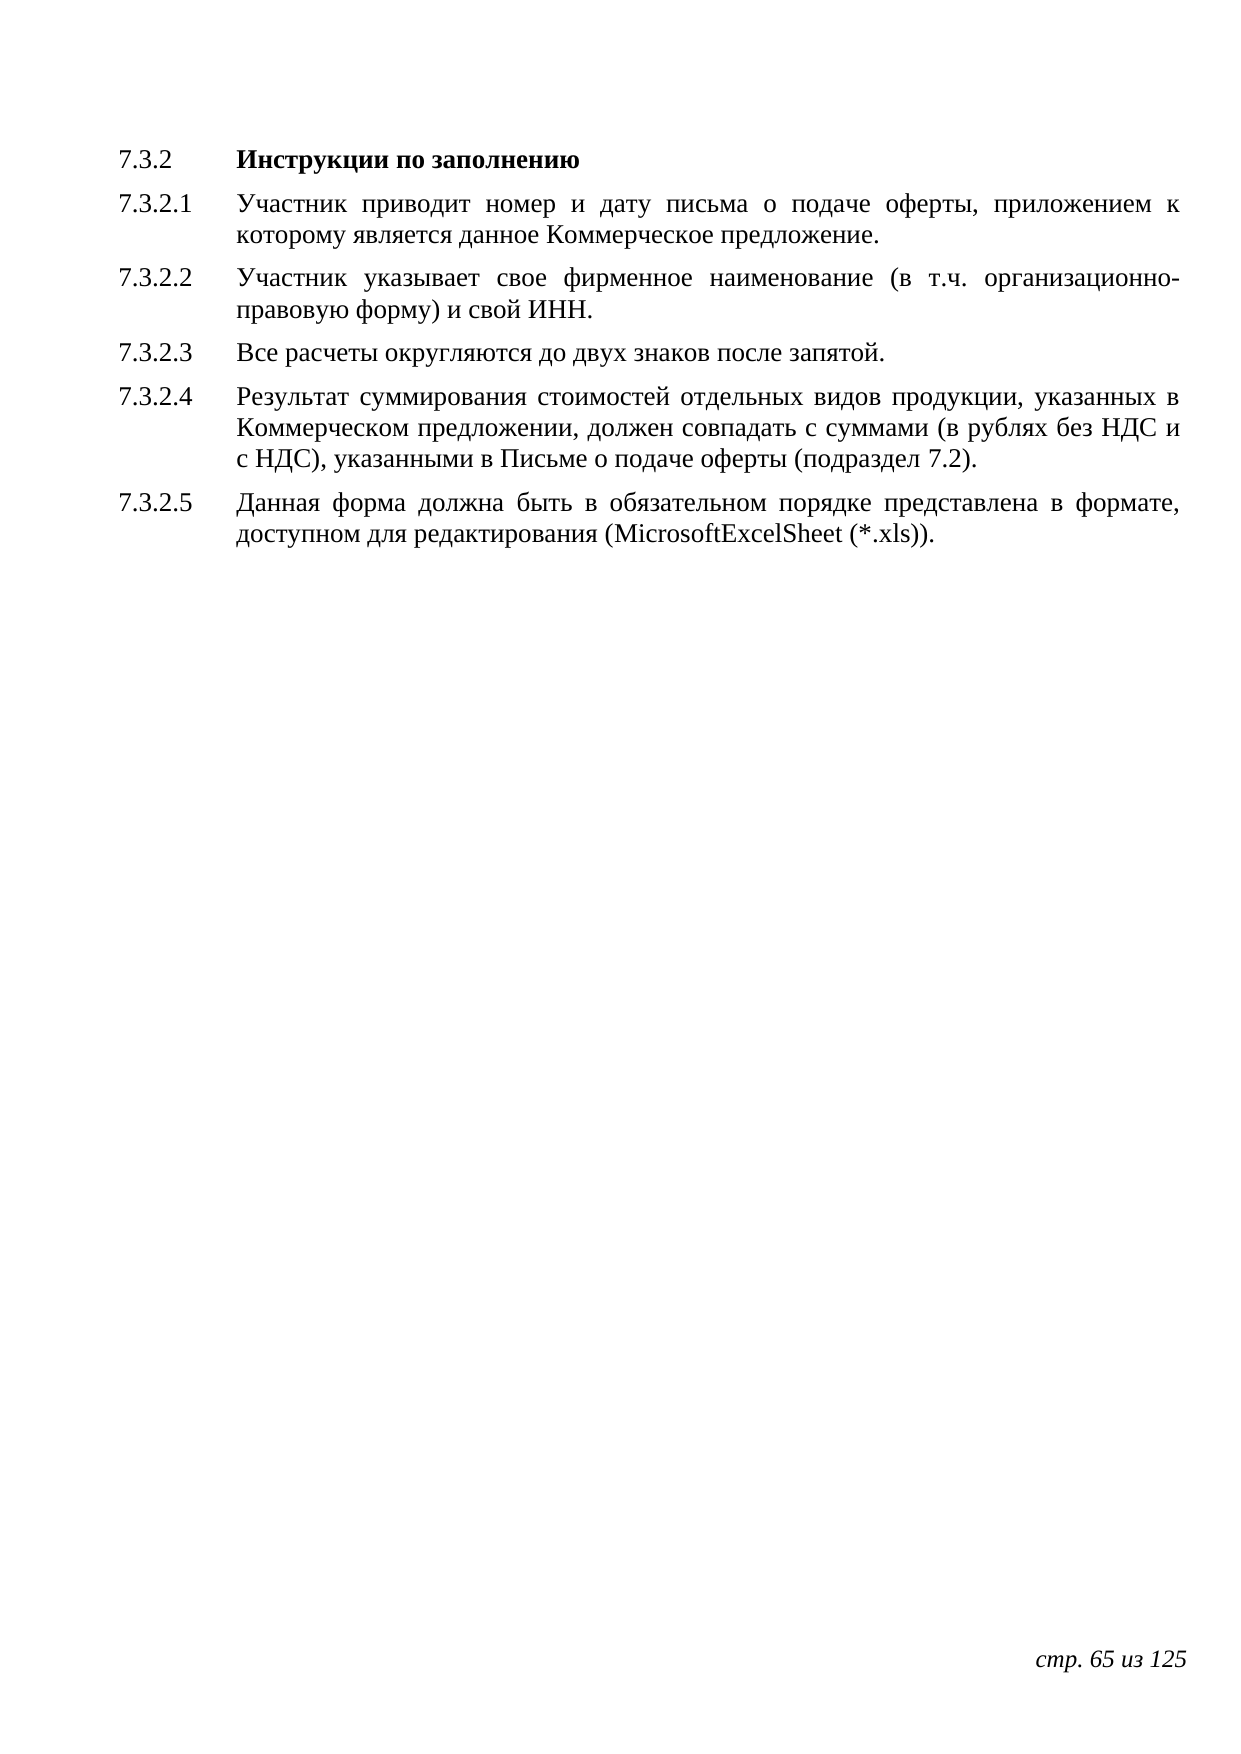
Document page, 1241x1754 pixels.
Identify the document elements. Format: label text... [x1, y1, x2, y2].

text Инструкции по заполнению [118, 143, 1181, 174]
text Результат суммирования стоимостей отдельных видов продукции, указанных в Коммерческом предложении, должен совпадать с суммами (в рублях без НДС и с НДС), указанными в Письме о подаче оферты (подраздел 7.2). [118, 380, 1181, 473]
text Участник приводит номер и дату письма о подаче оферты, приложением к которому является данное Коммерческое предложение. [118, 187, 1181, 249]
text Все расчеты округляются до двух знаков после запятой. [118, 336, 1181, 367]
text Данная форма должна быть в обязательном порядке представлена в формате, доступном для редактирования (MicrosoftExcelSheet (*.xls)). [118, 486, 1181, 548]
text Участник указывает свое фирменное наименование (в т.ч. организационно-правовую форму) и свой ИНН. [118, 262, 1181, 324]
